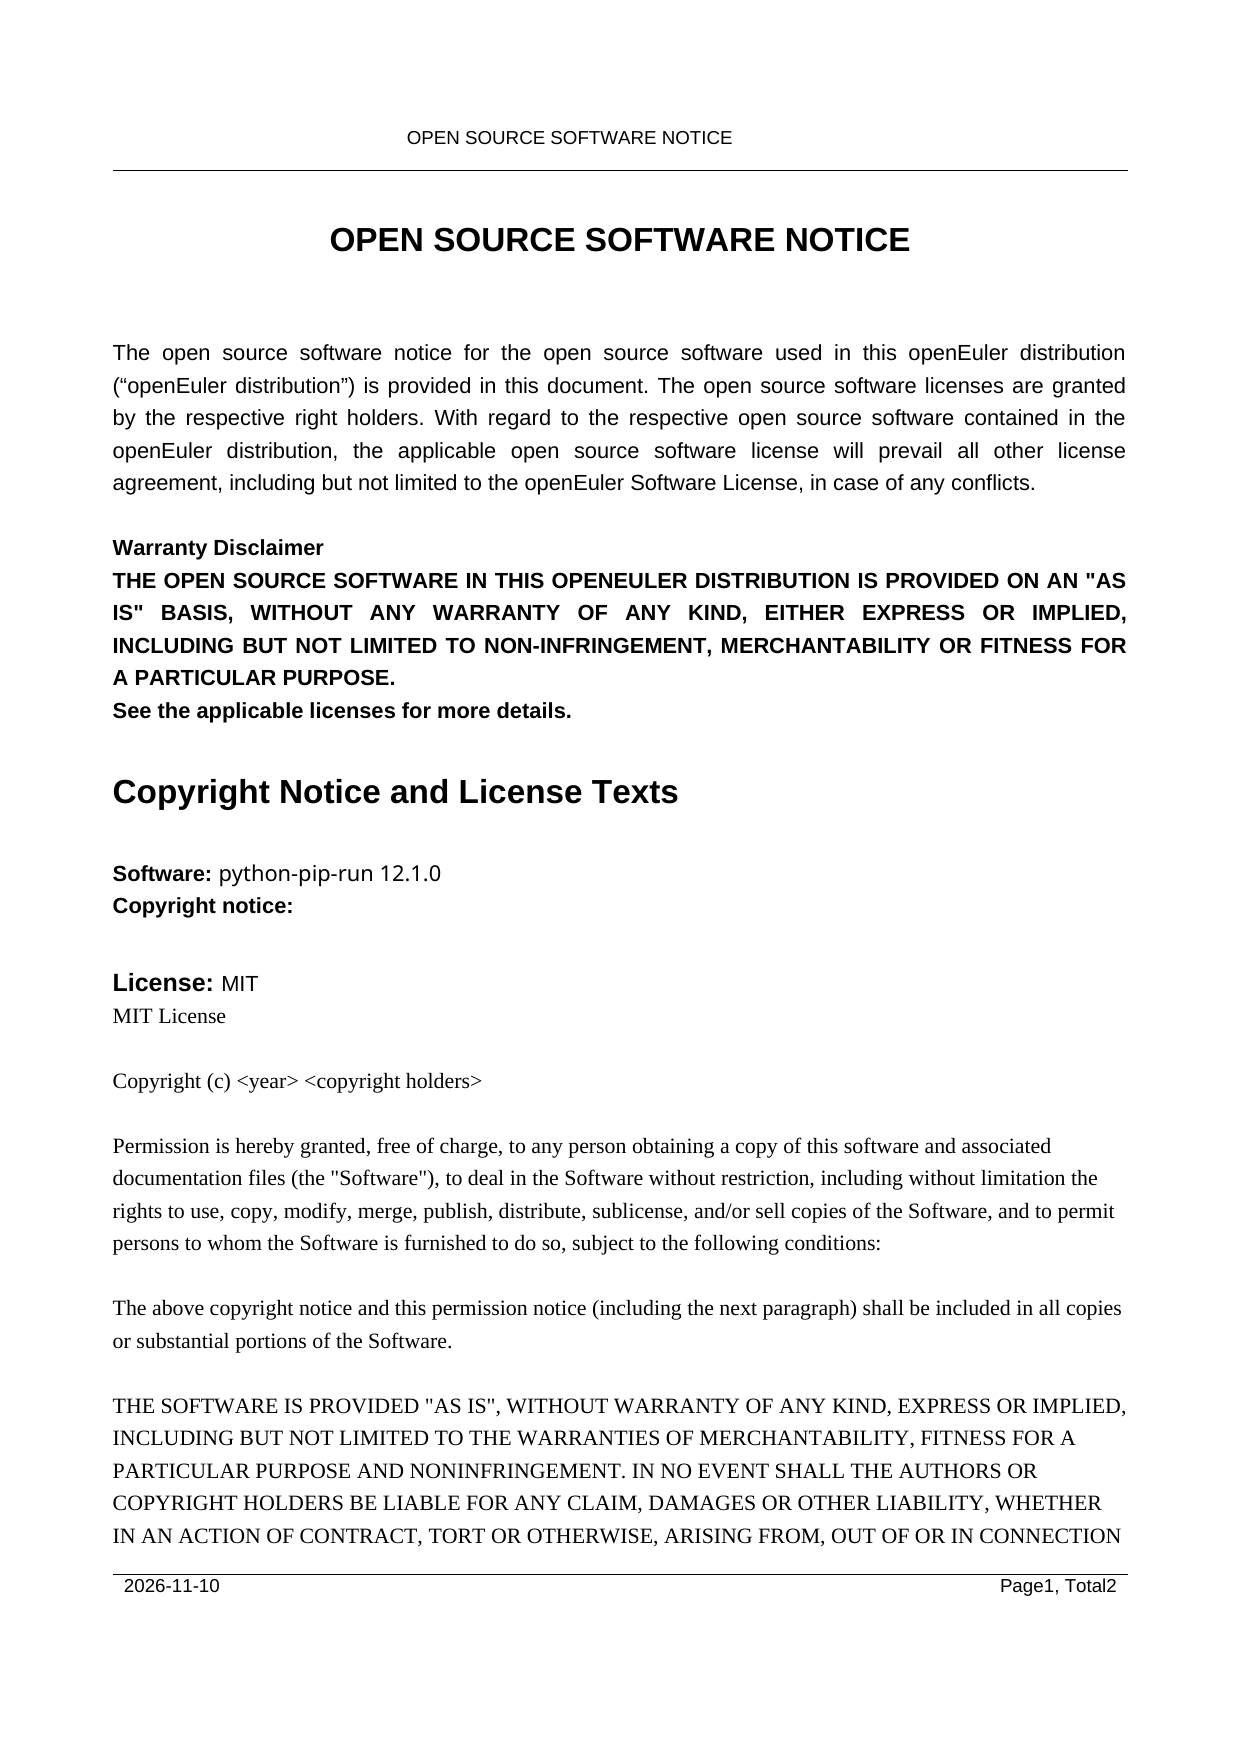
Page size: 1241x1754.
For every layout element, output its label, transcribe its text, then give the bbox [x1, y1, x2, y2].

text The open source software notice for the open source software used in this openEuler distribution (“openEuler distribution”) is provided in this document. The open source software licenses are granted by the respective right holders. With regard to the respective open source software contained in the openEuler distribution, the applicable open source software license will prevail all other license agreement, including but not limited to the openEuler Software License, in case of any conflicts. [112, 336, 1128, 499]
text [112, 999, 1128, 1551]
text Copyright Notice and License Texts [112, 759, 1128, 824]
title Software: python-pip-run 12.1.0 [112, 856, 1128, 889]
text Copyright notice: [112, 889, 1128, 921]
text OPEN SOURCE SOFTWARE NOTICE [112, 206, 1128, 271]
text THE OPEN SOURCE SOFTWARE IN THIS OPENEULER DISTRIBUTION IS PROVIDED ON AN "AS IS" BASIS, WITHOUT ANY WARRANTY OF ANY KIND, EITHER EXPRESS OR IMPLIED, INCLUDING BUT NOT LIMITED TO NON-INFRINGEMENT, MERCHANTABILITY OR FITNESS FOR A PARTICULAR PURPOSE. See the applicable licenses for more details. [112, 564, 1128, 726]
text Warranty Disclaimer [112, 531, 1128, 564]
text License: MIT [112, 966, 1128, 999]
